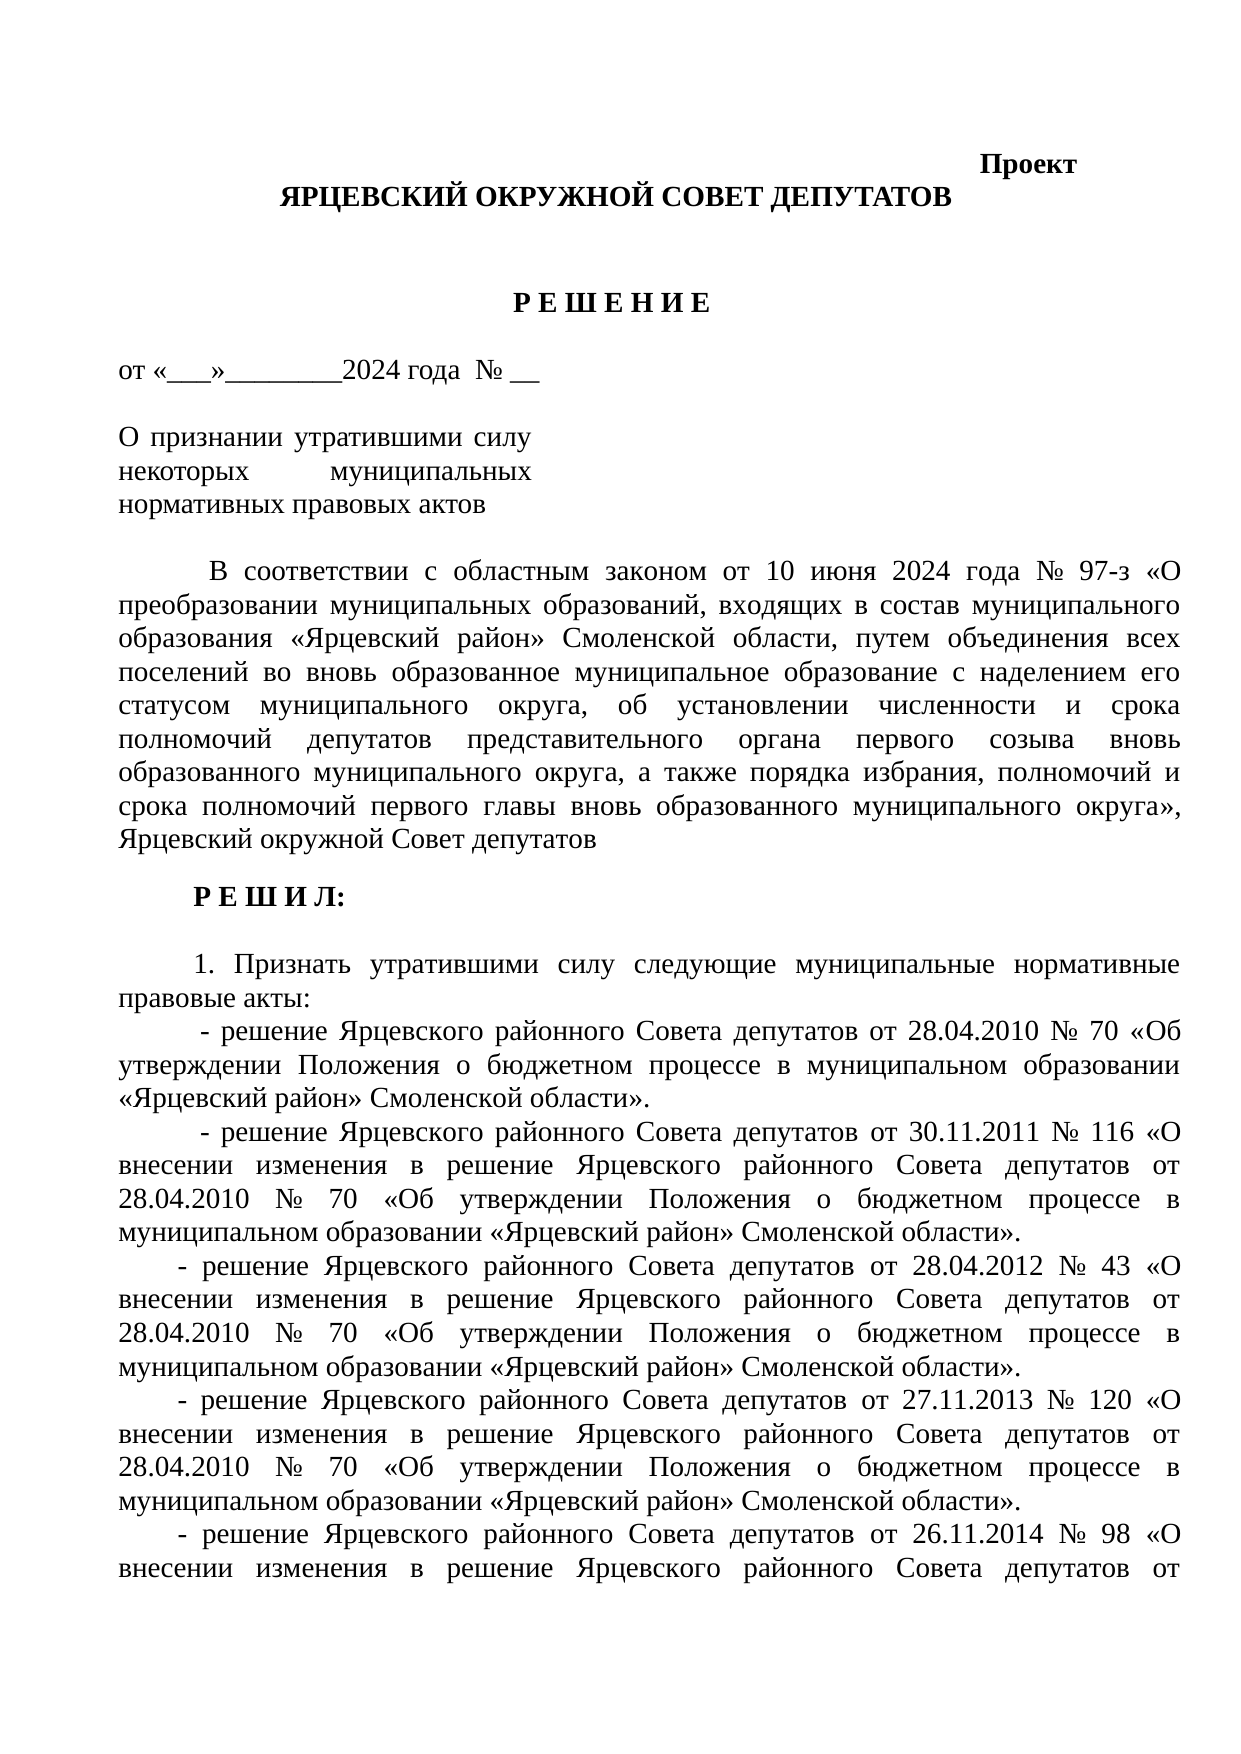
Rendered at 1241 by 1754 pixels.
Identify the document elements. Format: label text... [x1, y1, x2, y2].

text - решение Ярцевского районного Совета депутатов от 28.04.2012 № 43 «О внесении изменения в решение Ярцевского районного Совета депутатов от 28.04.2010 № 70 «Об утверждении Положения о бюджетном процессе в муниципальном образовании «Ярцевский район» Смоленской области». [118, 1248, 1181, 1382]
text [118, 1516, 1181, 1583]
text В соответствии с областным законом от 10 июня 2024 года № 97-з «О преобразовании муниципальных образований, входящих в состав муниципального образования «Ярцевский район» Смоленской области, путем объединения всех поселений во вновь образованное муниципальное образование с наделением его статусом муниципального округа, об установлении численности и срока полномочий депутатов представительного органа первого созыва вновь образованного муниципального округа, а также порядка избрания, полномочий и срока полномочий первого главы вновь образованного муниципального округа», Ярцевский окружной Совет депутатов [118, 553, 1181, 855]
text 1. Признать утратившими силу следующие муниципальные нормативные правовые акты: [118, 946, 1181, 1013]
text - решение Ярцевского районного Совета депутатов от 28.04.2010 № 70 «Об утверждении Положения о бюджетном процессе в муниципальном образовании «Ярцевский район» Смоленской области». [118, 1013, 1181, 1114]
title Проект [118, 146, 1181, 179]
title ЯРЦЕВСКИЙ ОКРУЖНОЙ СОВЕТ ДЕПУТАТОВ [118, 179, 1181, 213]
text от «___»________2024 года № __ [118, 352, 1181, 386]
text Р Е Ш И Л: [118, 879, 1181, 913]
text - решение Ярцевского районного Совета депутатов от 30.11.2011 № 116 «О внесении изменения в решение Ярцевского районного Совета депутатов от 28.04.2010 № 70 «Об утверждении Положения о бюджетном процессе в муниципальном образовании «Ярцевский район» Смоленской области». [118, 1114, 1181, 1248]
title Р Е Ш Е Н И Е [118, 285, 1181, 318]
title О признании утратившими силу некоторых муниципальных нормативных правовых актов [118, 419, 532, 520]
text - решение Ярцевского районного Совета депутатов от 27.11.2013 № 120 «О внесении изменения в решение Ярцевского районного Совета депутатов от 28.04.2010 № 70 «Об утверждении Положения о бюджетном процессе в муниципальном образовании «Ярцевский район» Смоленской области». [118, 1382, 1181, 1516]
